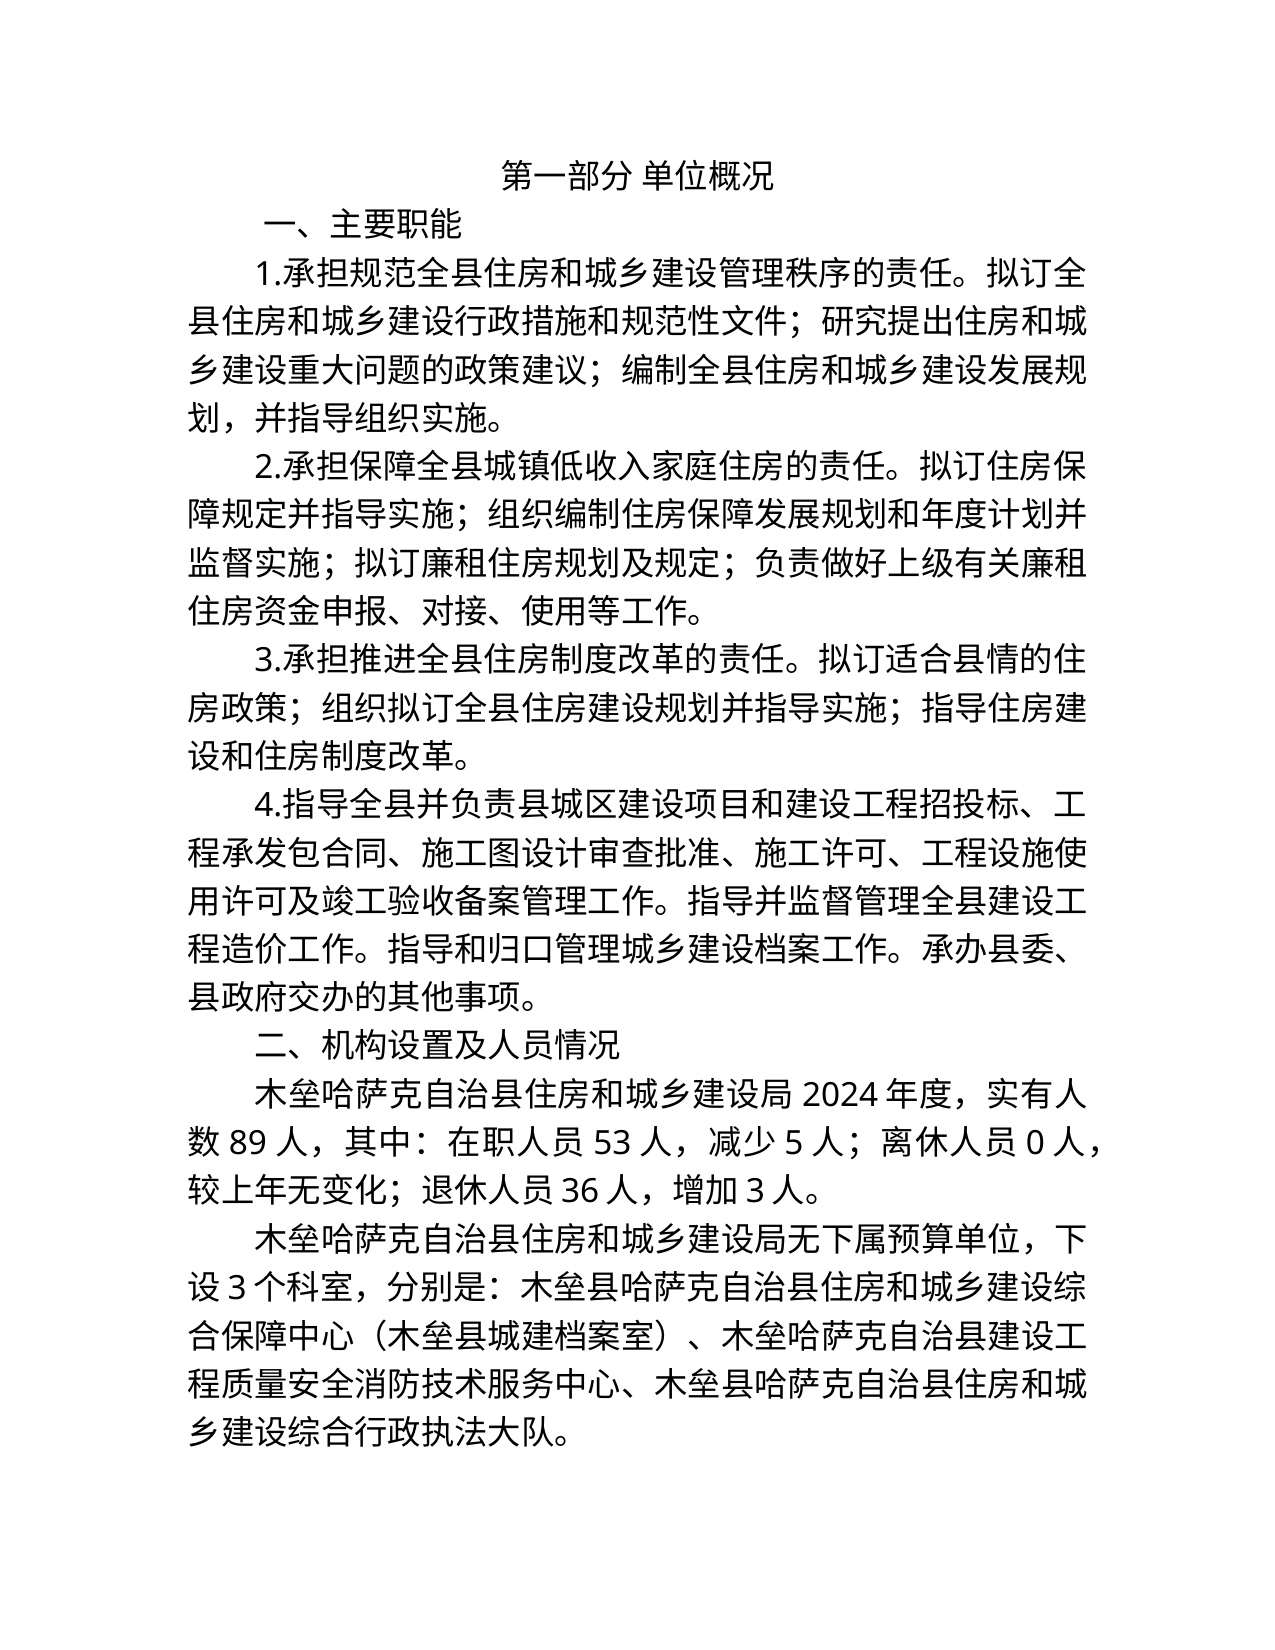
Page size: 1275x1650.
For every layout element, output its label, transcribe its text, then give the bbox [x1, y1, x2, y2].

text 二、机构设置及人员情况 [187, 1019, 1087, 1067]
text 4.指导全县并负责县城区建设项目和建设工程招投标、工程承发包合同、施工图设计审查批准、施工许可、工程设施使用许可及竣工验收备案管理工作。指导并监督管理全县建设工程造价工作。指导和归口管理城乡建设档案工作。承办县委、县政府交办的其他事项。 [187, 778, 1087, 1019]
text 1.承担规范全县住房和城乡建设管理秩序的责任。拟订全县住房和城乡建设行政措施和规范性文件；研究提出住房和城乡建设重大问题的政策建议；编制全县住房和城乡建设发展规划，并指导组织实施。 [187, 247, 1087, 440]
text 第一部分 单位概况 [187, 150, 1087, 198]
text 木垒哈萨克自治县住房和城乡建设局2024年度，实有人数89人，其中：在职人员53人，减少5人；离休人员0人，较上年无变化；退休人员36人，增加3人。 [187, 1067, 1087, 1213]
text 3.承担推进全县住房制度改革的责任。拟订适合县情的住房政策；组织拟订全县住房建设规划并指导实施；指导住房建设和住房制度改革。 [187, 633, 1087, 778]
text 一、主要职能 [187, 198, 1087, 247]
text 2.承担保障全县城镇低收入家庭住房的责任。拟订住房保障规定并指导实施；组织编制住房保障发展规划和年度计划并监督实施；拟订廉租住房规划及规定；负责做好上级有关廉租住房资金申报、对接、使用等工作。 [187, 440, 1087, 633]
text 木垒哈萨克自治县住房和城乡建设局无下属预算单位，下设3个科室，分别是：木垒县哈萨克自治县住房和城乡建设综合保障中心（木垒县城建档案室）、木垒哈萨克自治县建设工程质量安全消防技术服务中心、木垒县哈萨克自治县住房和城乡建设综合行政执法大队。 [187, 1213, 1087, 1454]
